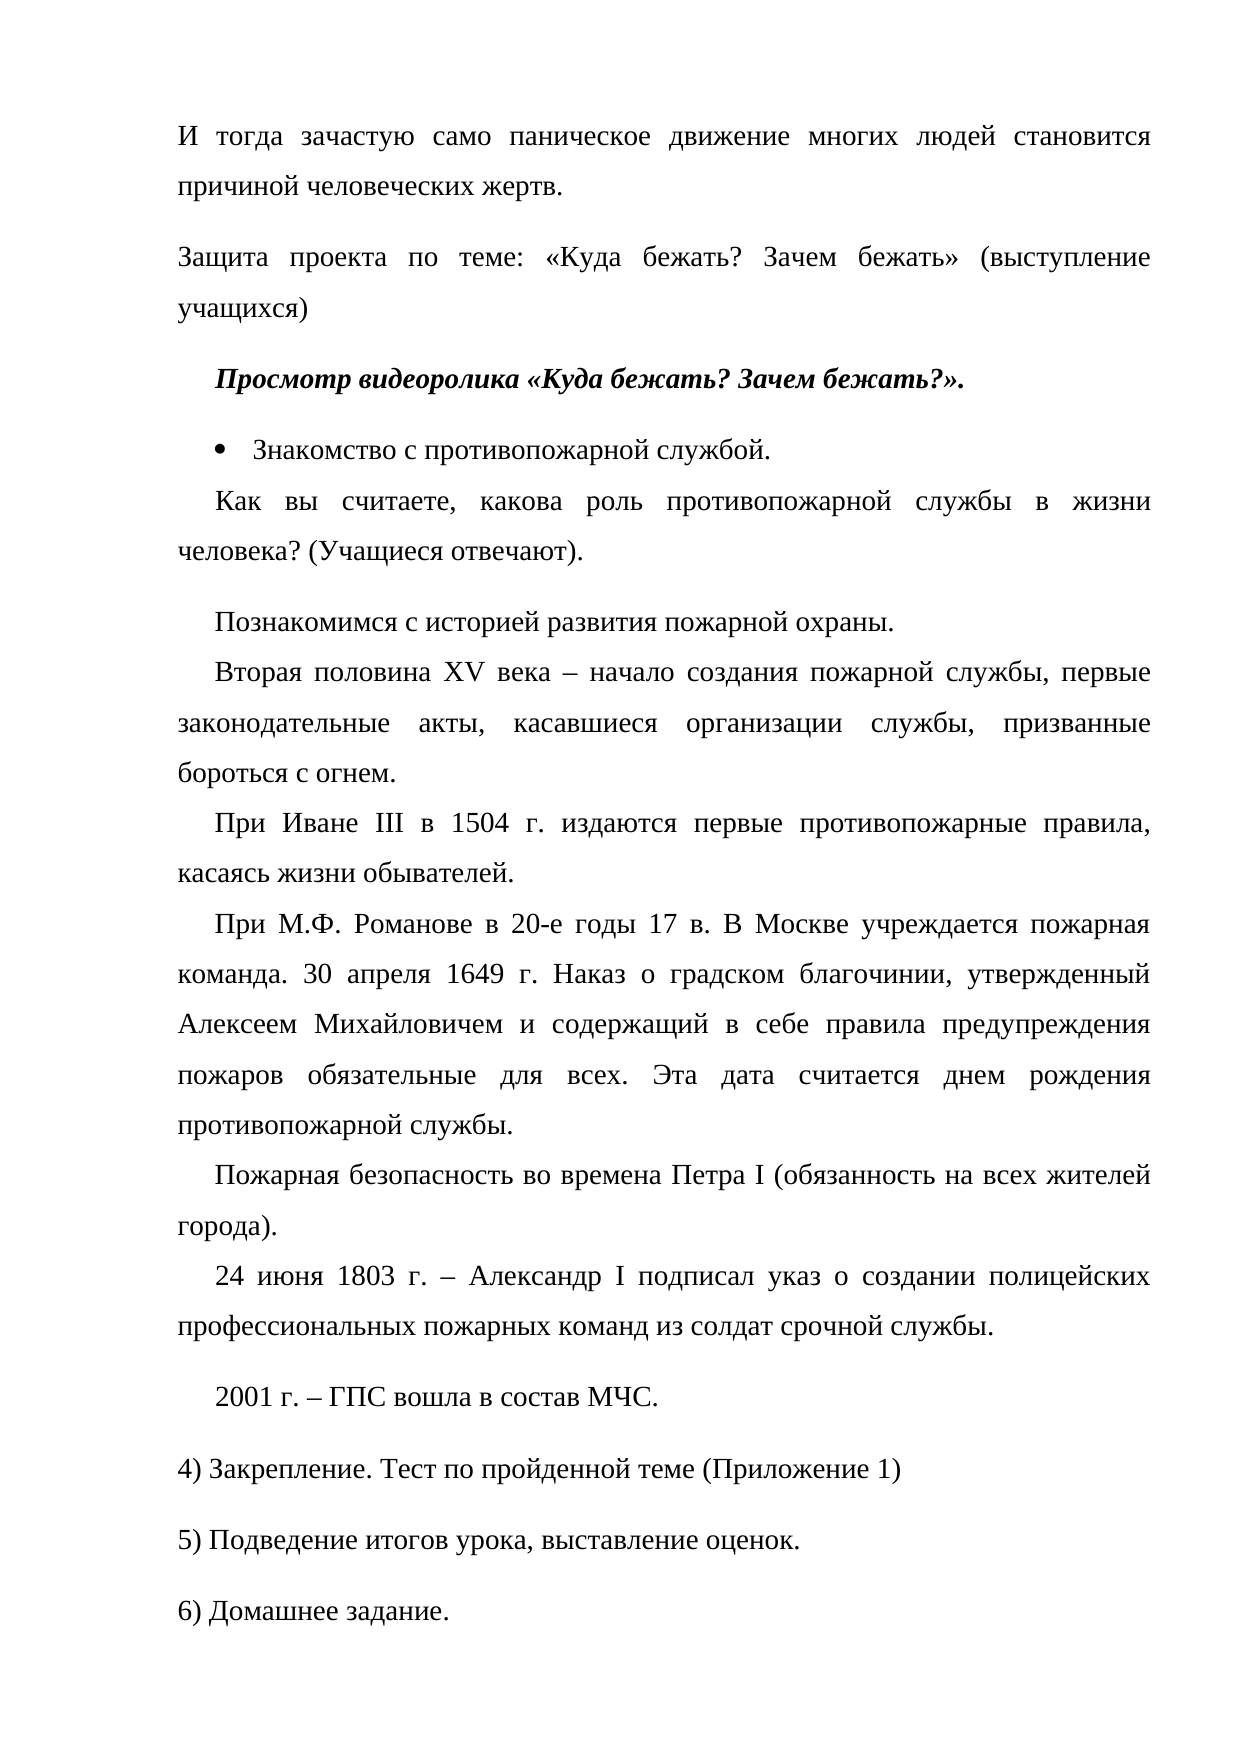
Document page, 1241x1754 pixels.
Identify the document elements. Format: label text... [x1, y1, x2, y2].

text Познакомимся с историей развития пожарной охраны. [177, 604, 1152, 638]
text 24 июня 1803 г. – Александр I подписал указ о создании полицейских профессиональных пожарных команд из солдат срочной службы. [177, 1258, 1152, 1342]
text Защита проекта по теме: «Куда бежать? Зачем бежать» (выступление учащихся) [177, 239, 1152, 323]
list Знакомство с противопожарной службой. [215, 432, 1152, 466]
text При М.Ф. Романове в 20-е годы 17 в. В Москве учреждается пожарная команда. 30 апреля 1649 г. Наказ о градском благочинии, утвержденный Алексеем Михайловичем и содержащий в себе правила предупреждения пожаров обязательные для всех. Эта дата считается днем рождения противопожарной службы. [177, 906, 1152, 1141]
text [177, 118, 1152, 202]
text 2001 г. – ГПС вошла в состав МЧС. [177, 1379, 1152, 1413]
text Просмотр видеоролика «Куда бежать? Зачем бежать?». [177, 361, 1152, 394]
text 4) Закрепление. Тест по пройденной теме (Приложение 1) [177, 1451, 1152, 1484]
text При Иване III в 1504 г. издаются первые противопожарные правила, касаясь жизни обывателей. [177, 805, 1152, 889]
text Как вы считаете, какова роль противопожарной службы в жизни человека? (Учащиеся отвечают). [177, 483, 1152, 566]
text Пожарная безопасность во времена Петра I (обязанность на всех жителей города). [177, 1157, 1152, 1241]
text 6) Домашнее задание. [177, 1593, 1152, 1627]
text 5) Подведение итогов урока, выставление оценок. [177, 1522, 1152, 1555]
text Вторая половина XV века – начало создания пожарной службы, первые законодательные акты, касавшиеся организации службы, призванные бороться с огнем. [177, 654, 1152, 788]
